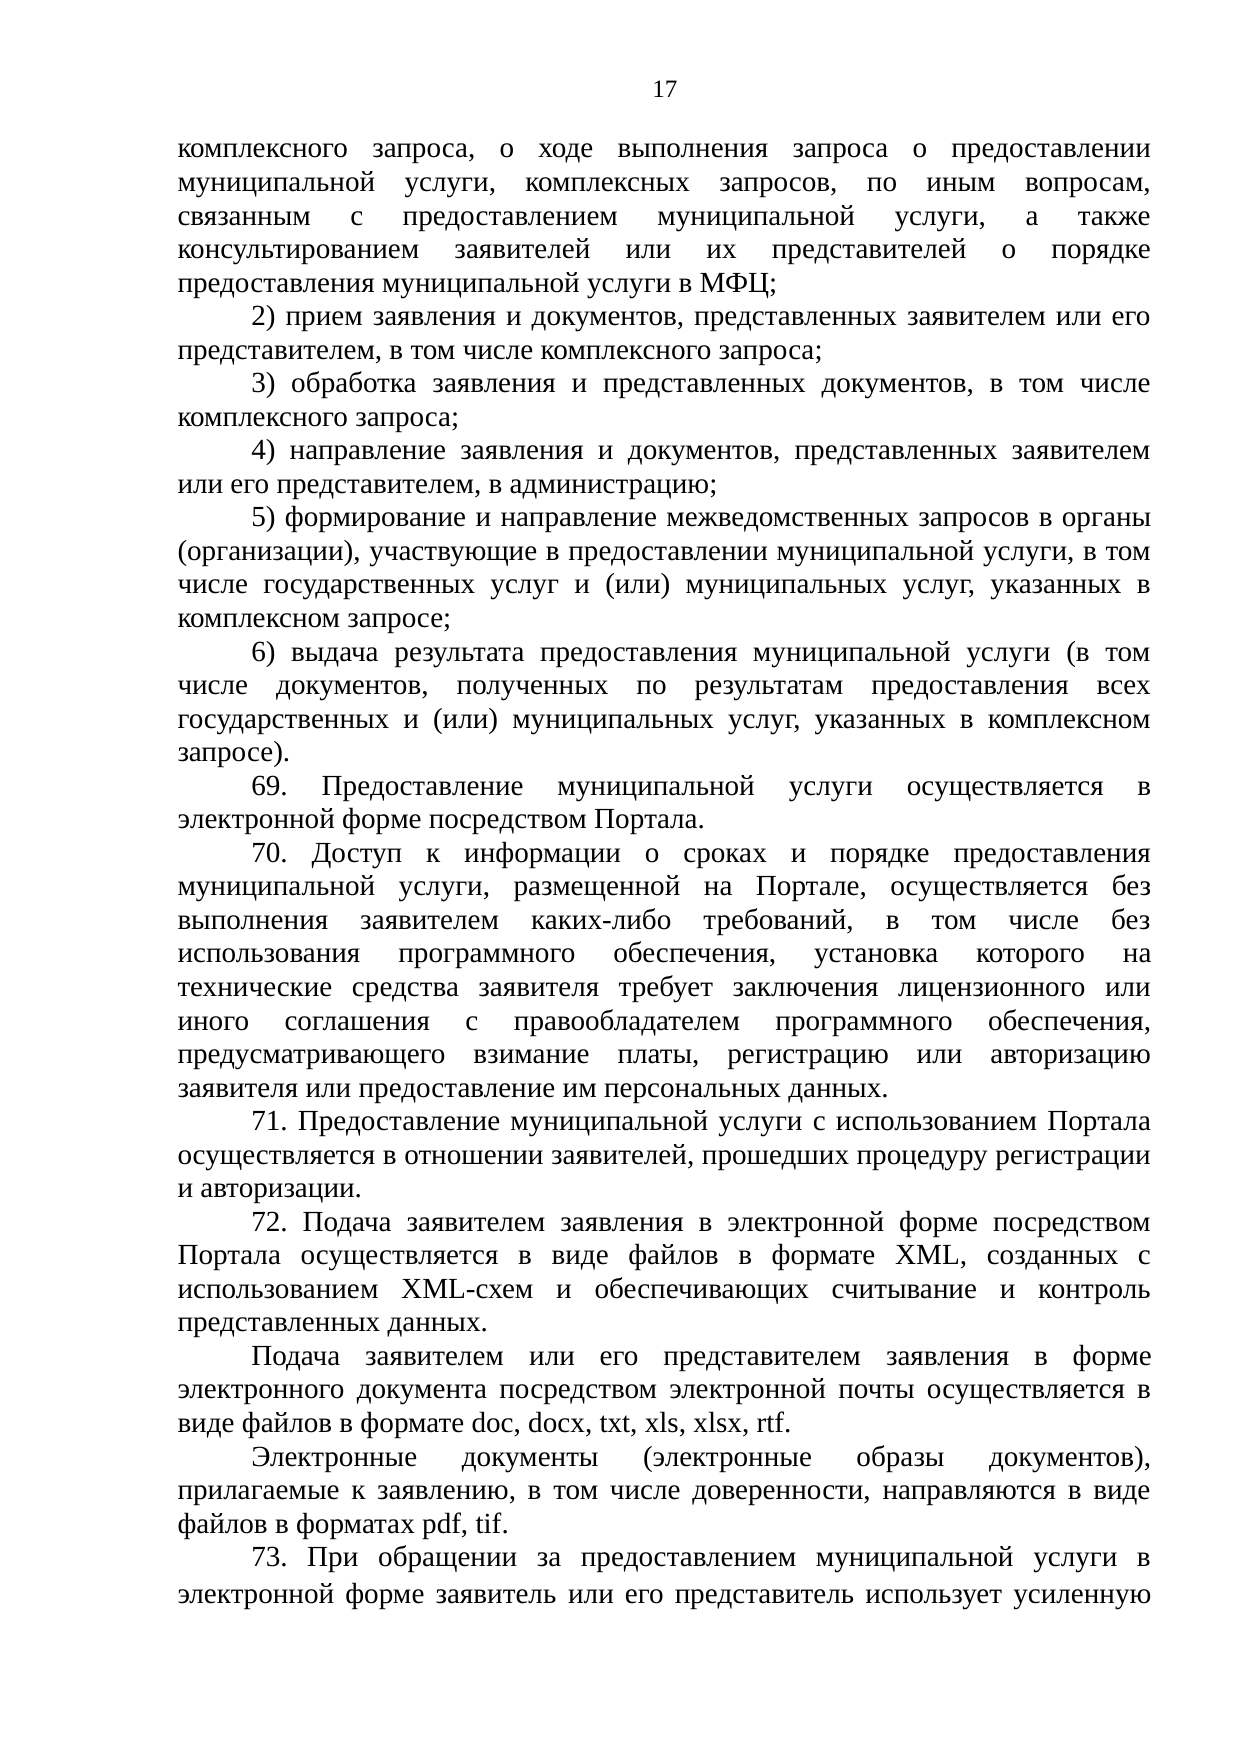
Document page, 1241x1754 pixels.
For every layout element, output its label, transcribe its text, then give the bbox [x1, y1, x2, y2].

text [177, 131, 1152, 298]
text Подача заявителем или его представителем заявления в форме электронного документа посредством электронной почты осуществляется в виде файлов в формате doc, docx, txt, xls, xlsx, rtf. [177, 1338, 1152, 1439]
text 3) обработка заявления и представленных документов, в том числе комплексного запроса; [177, 365, 1152, 432]
text 71. Предоставление муниципальной услуги с использованием Портала осуществляется в отношении заявителей, прошедших процедуру регистрации и авторизации. [177, 1103, 1152, 1204]
text 69. Предоставление муниципальной услуги осуществляется в электронной форме посредством Портала. [177, 768, 1152, 835]
text 72. Подача заявителем заявления в электронной форме посредством Портала осуществляется в виде файлов в формате XML, созданных с использованием XML-схем и обеспечивающих считывание и контроль представленных данных. [177, 1204, 1152, 1338]
text 2) прием заявления и документов, представленных заявителем или его представителем, в том числе комплексного запроса; [177, 298, 1152, 365]
text Электронные документы (электронные образы документов), прилагаемые к заявлению, в том числе доверенности, направляются в виде файлов в форматах pdf, tif. [177, 1439, 1152, 1539]
text 6) выдача результата предоставления муниципальной услуги (в том числе документов, полученных по результатам предоставления всех государственных и (или) муниципальных услуг, указанных в комплексном запросе). [177, 634, 1152, 768]
text 5) формирование и направление межведомственных запросов в органы (организации), участвующие в предоставлении муниципальной услуги, в том числе государственных услуг и (или) муниципальных услуг, указанных в комплексном запросе; [177, 499, 1152, 634]
text 70. Доступ к информации о сроках и порядке предоставления муниципальной услуги, размещенной на Портале, осуществляется без выполнения заявителем каких-либо требований, в том числе без использования программного обеспечения, установка которого на технические средства заявителя требует заключения лицензионного или иного соглашения с правообладателем программного обеспечения, предусматривающего взимание платы, регистрацию или авторизацию заявителя или предоставление им персональных данных. [177, 835, 1152, 1103]
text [177, 1539, 1152, 1612]
text 4) направление заявления и документов, представленных заявителем или его представителем, в администрацию; [177, 432, 1152, 499]
